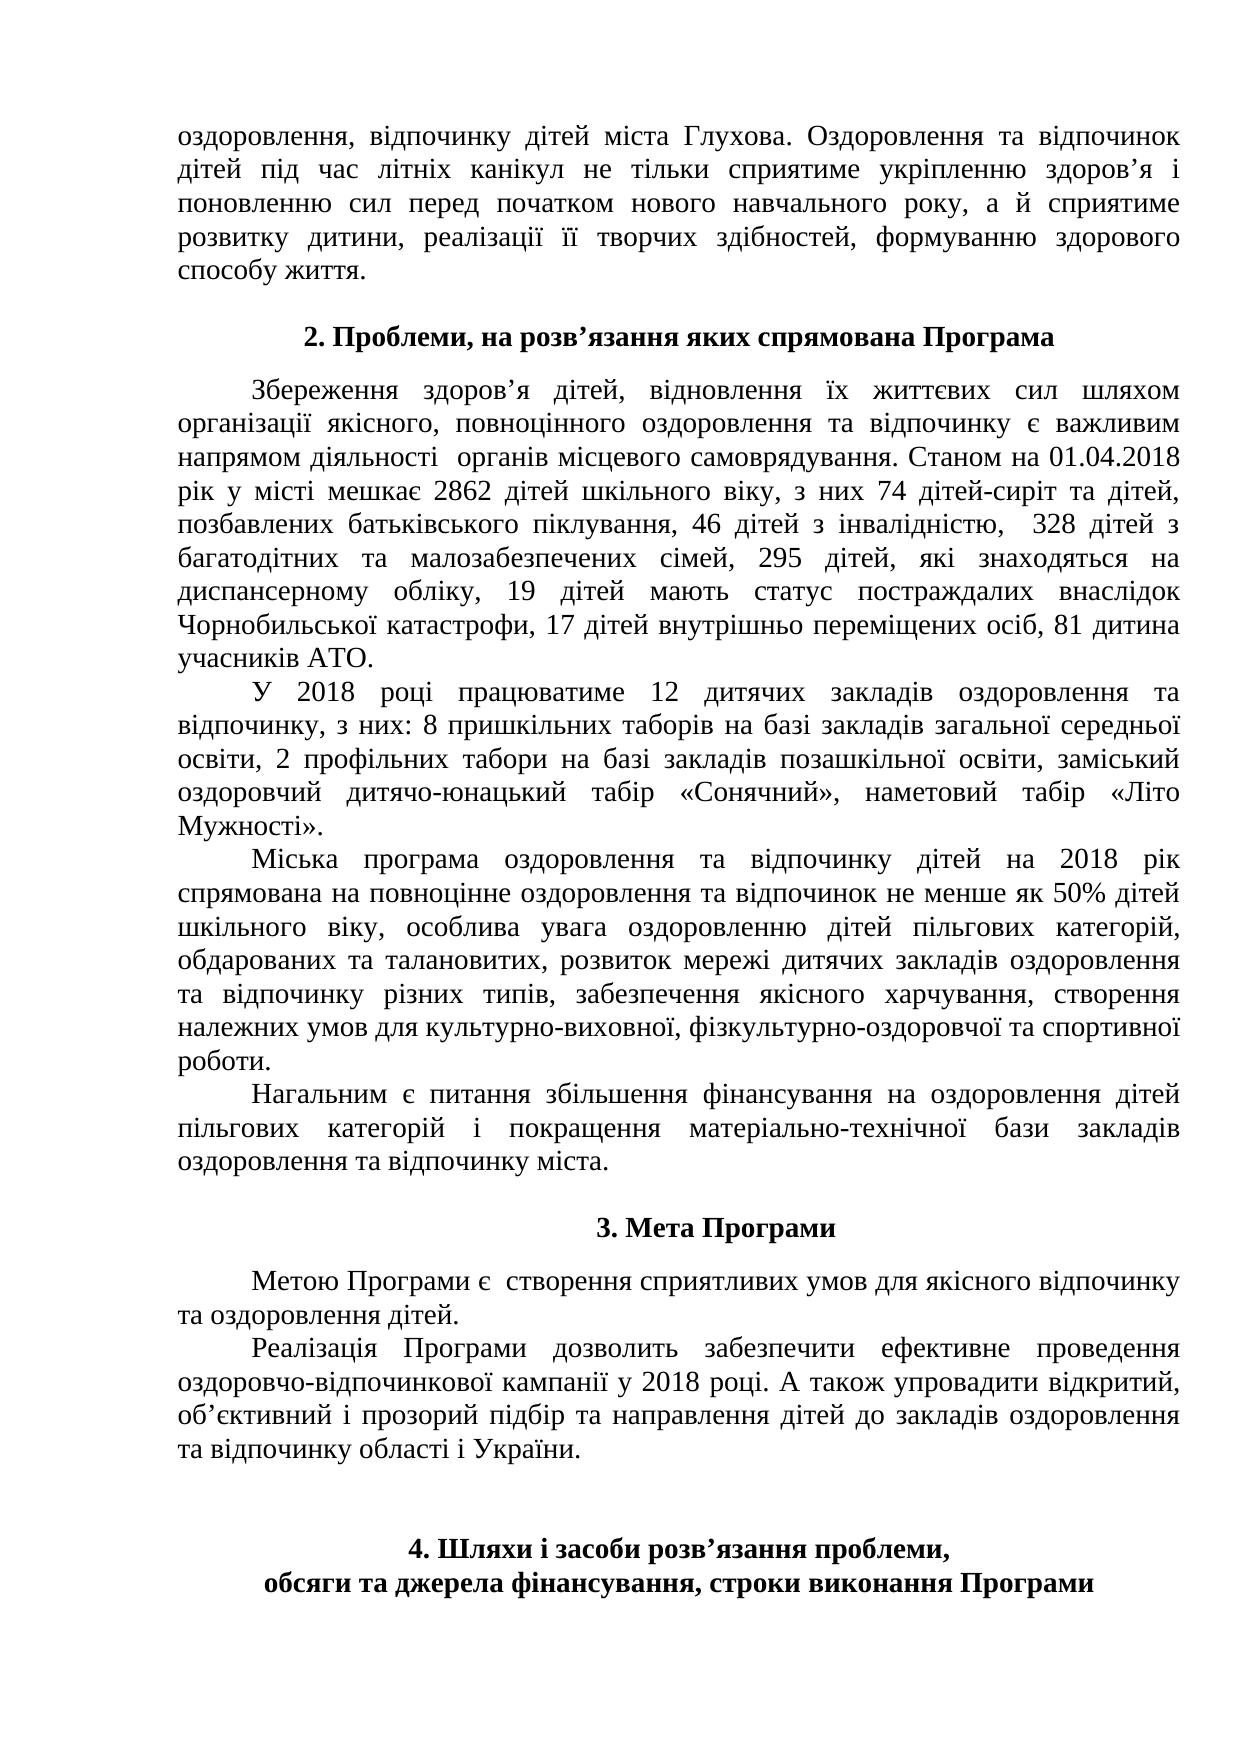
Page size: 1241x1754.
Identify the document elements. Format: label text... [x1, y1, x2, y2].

text 3. Мета Програми [177, 1211, 1181, 1244]
text У 2018 році працюватиме 12 дитячих закладів оздоровлення та відпочинку, з них: 8 пришкільних таборів на базі закладів загальної середньої освіти, 2 профільних табори на базі закладів позашкільної освіти, заміський оздоровчий дитячо-юнацький табір «Сонячний», наметовий табір «Літо Мужності». [177, 674, 1181, 842]
text 4. Шляхи і засоби розв’язання проблеми, обсяги та джерела фінансування, строки виконання Програми [177, 1532, 1181, 1599]
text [177, 118, 1181, 286]
text Реалізація Програми дозволить забезпечити ефективне проведення оздоровчо-відпочинкової кампанії у 2018 році. А також упровадити відкритий, об’єктивний і прозорий підбір та направлення дітей до закладів оздоровлення та відпочинку області і України. [177, 1330, 1181, 1464]
text Метою Програми є створення сприятливих умов для якісного відпочинку та оздоровлення дітей. [177, 1263, 1181, 1330]
text Збереження здоров’я дітей, відновлення їх життєвих сил шляхом організації якісного, повноцінного оздоровлення та відпочинку є важливим напрямом діяльності органів місцевого самоврядування. Станом на 01.04.2018 рік у місті мешкає 2862 дітей шкільного віку, з них 74 дітей-сиріт та дітей, позбавлених батьківського піклування, 46 дітей з інвалідністю, 328 дітей з багатодітних та малозабезпечених сімей, 295 дітей, які знаходяться на диспансерному обліку, 19 дітей мають статус постраждалих внаслідок Чорнобильської катастрофи, 17 дітей внутрішньо переміщених осіб, 81 дитина учасників АТО. [177, 372, 1181, 674]
text 2. Проблеми, на розв’язання яких спрямована Програма [177, 319, 1181, 353]
text Міська програма оздоровлення та відпочинку дітей на 2018 рік спрямована на повноцінне оздоровлення та відпочинок не менше як 50% дітей шкільного віку, особлива увага оздоровленню дітей пільгових категорій, обдарованих та талановитих, розвиток мережі дитячих закладів оздоровлення та відпочинку різних типів, забезпечення якісного харчування, створення належних умов для культурно-виховної, фізкультурно-оздоровчої та спортивної роботи. [177, 842, 1181, 1076]
text Нагальним є питання збільшення фінансування на оздоровлення дітей пільгових категорій і покращення матеріально-технічної бази закладів оздоровлення та відпочинку міста. [177, 1076, 1181, 1177]
